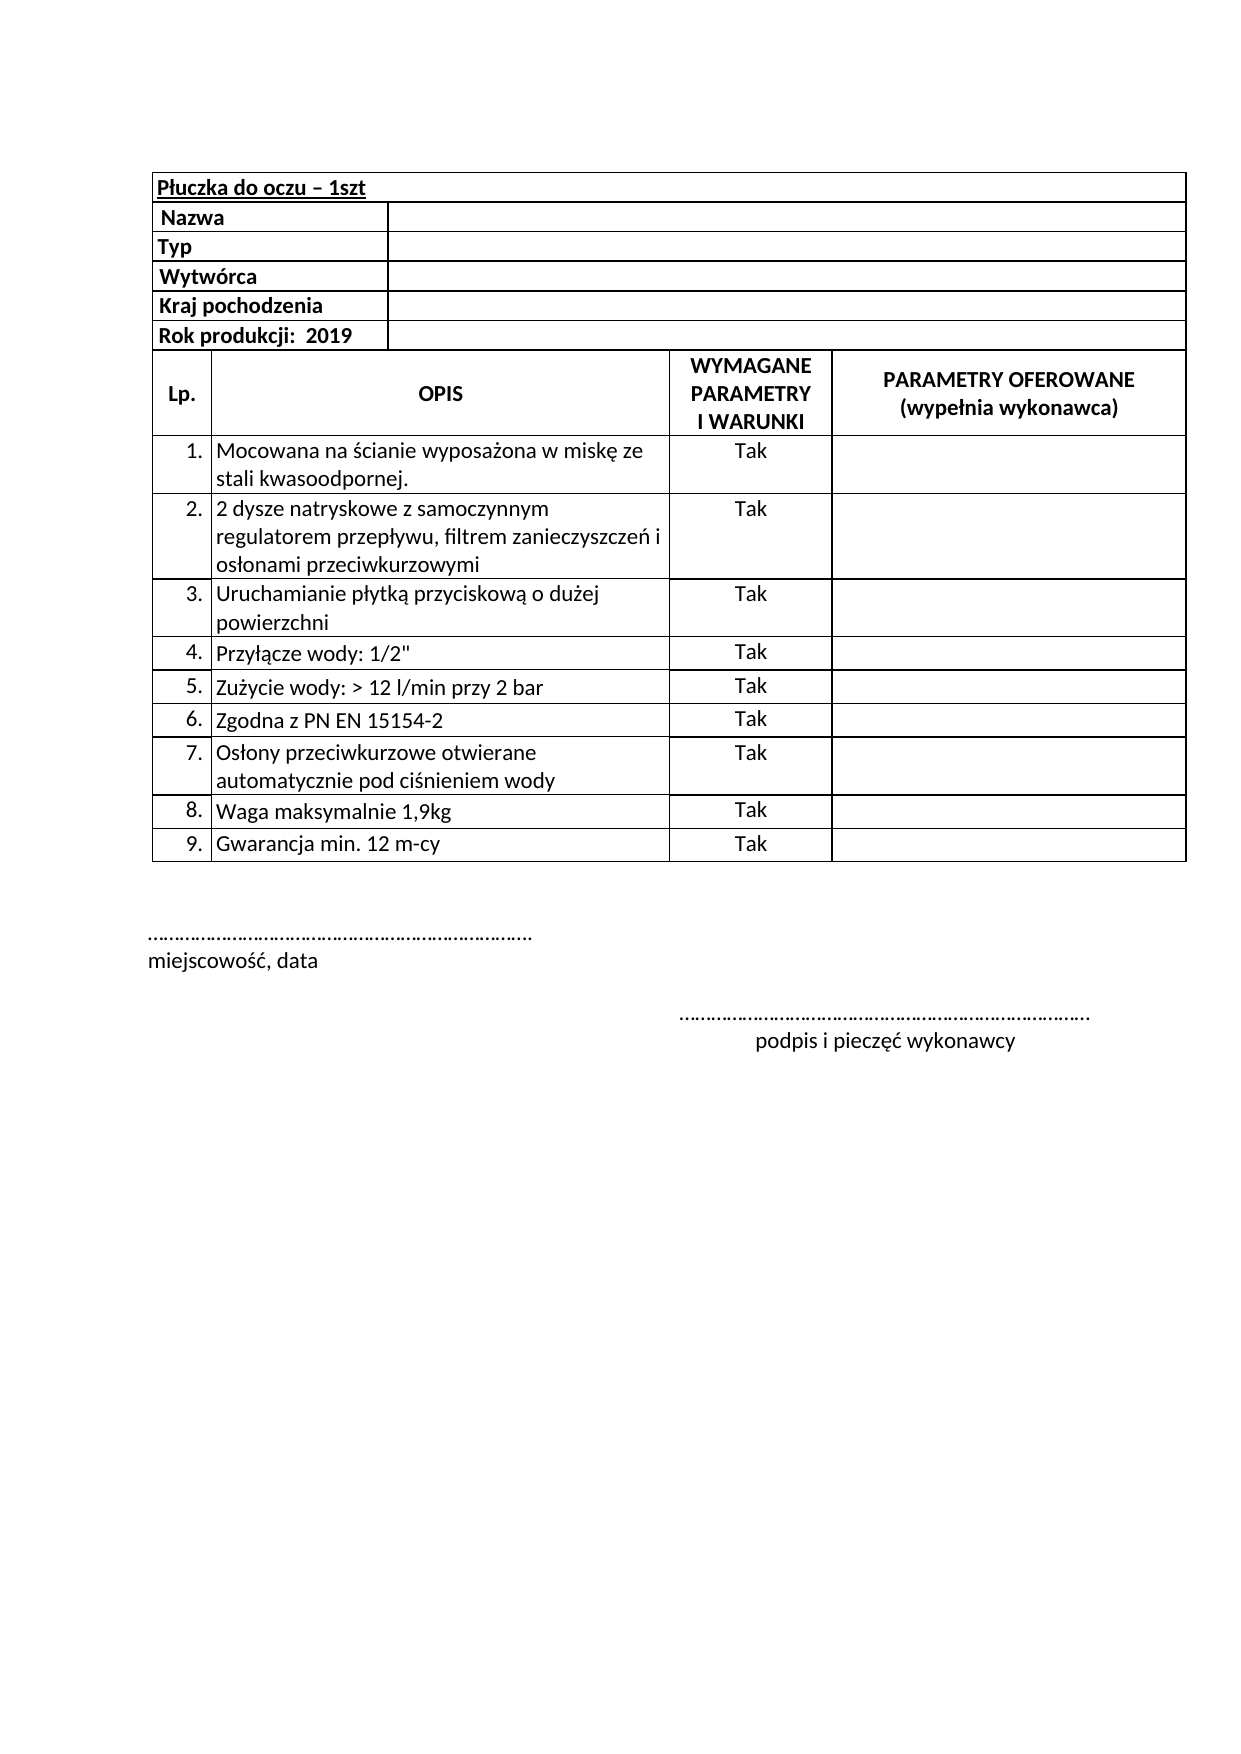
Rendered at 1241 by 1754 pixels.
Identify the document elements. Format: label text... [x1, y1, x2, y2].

table_cell [153, 796, 211, 827]
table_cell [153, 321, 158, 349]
table_cell [153, 494, 211, 578]
table_cell Tak [670, 436, 831, 492]
table_cell Osłony przeciwkurzowe otwierane automatycznie pod ciśnieniem wody [212, 737, 669, 794]
table_cell Zużycie wody: > 12 l/min przy 2 bar [212, 670, 669, 703]
table_cell [833, 580, 1185, 636]
table_cell Gwarancja min. 12 m-cy [212, 829, 669, 861]
text miejscowość, data [148, 946, 1093, 974]
table_cell Tak [670, 580, 831, 636]
table_cell Tak [670, 494, 831, 578]
table_cell [833, 436, 1185, 492]
table_cell [153, 704, 211, 736]
table_cell Tak [670, 738, 831, 794]
table_cell [833, 671, 1185, 703]
table_cell WYMAGANE PARAMETRY I WARUNKI [670, 351, 831, 435]
text …………………………………………………………………… [148, 974, 1093, 1026]
table_cell [153, 671, 211, 703]
table_cell [833, 704, 1185, 736]
table_cell Tak [670, 637, 831, 669]
text podpis i pieczęć wykonawcy [148, 1026, 1093, 1054]
table_cell [153, 738, 211, 794]
table_cell PARAMETRY OFEROWANE (wypełnia wykonawca) [833, 351, 1185, 435]
table_cell Tak [670, 796, 831, 827]
table_cell Zgodna z PN EN 15154-2 [212, 704, 669, 736]
table_cell Lp. [153, 351, 211, 435]
table_cell Mocowana na ścianie wyposażona w miskę ze stali kwasoodpornej. [212, 436, 669, 492]
table_cell [833, 494, 1185, 578]
table_cell Uruchamianie płytką przyciskową o dużej powierzchni [212, 579, 669, 636]
table_cell 2 dysze natryskowe z samoczynnym regulatorem przepływu, filtrem zanieczyszczeń i osłonami przeciwkurzowymi [480, 494, 669, 578]
table_cell OPIS [212, 351, 669, 435]
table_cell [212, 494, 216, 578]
table_cell [833, 637, 1185, 669]
table_cell [833, 796, 1185, 827]
table_header Płuczka do oczu – 1szt [153, 173, 1185, 201]
table_cell Przyłącze wody: 1/2" [212, 637, 669, 669]
table_cell Tak [670, 704, 831, 736]
table_cell [153, 637, 211, 669]
table_cell [833, 829, 1185, 861]
text ………………………………………………………………. [148, 918, 1093, 946]
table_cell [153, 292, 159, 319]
table_cell [833, 738, 1185, 794]
table_cell [153, 829, 211, 861]
table_cell Tak [670, 671, 831, 703]
table_cell [153, 580, 211, 636]
table_cell Waga maksymalnie 1,9kg [212, 795, 669, 827]
table_cell Tak [670, 829, 831, 861]
table_cell [153, 436, 211, 492]
